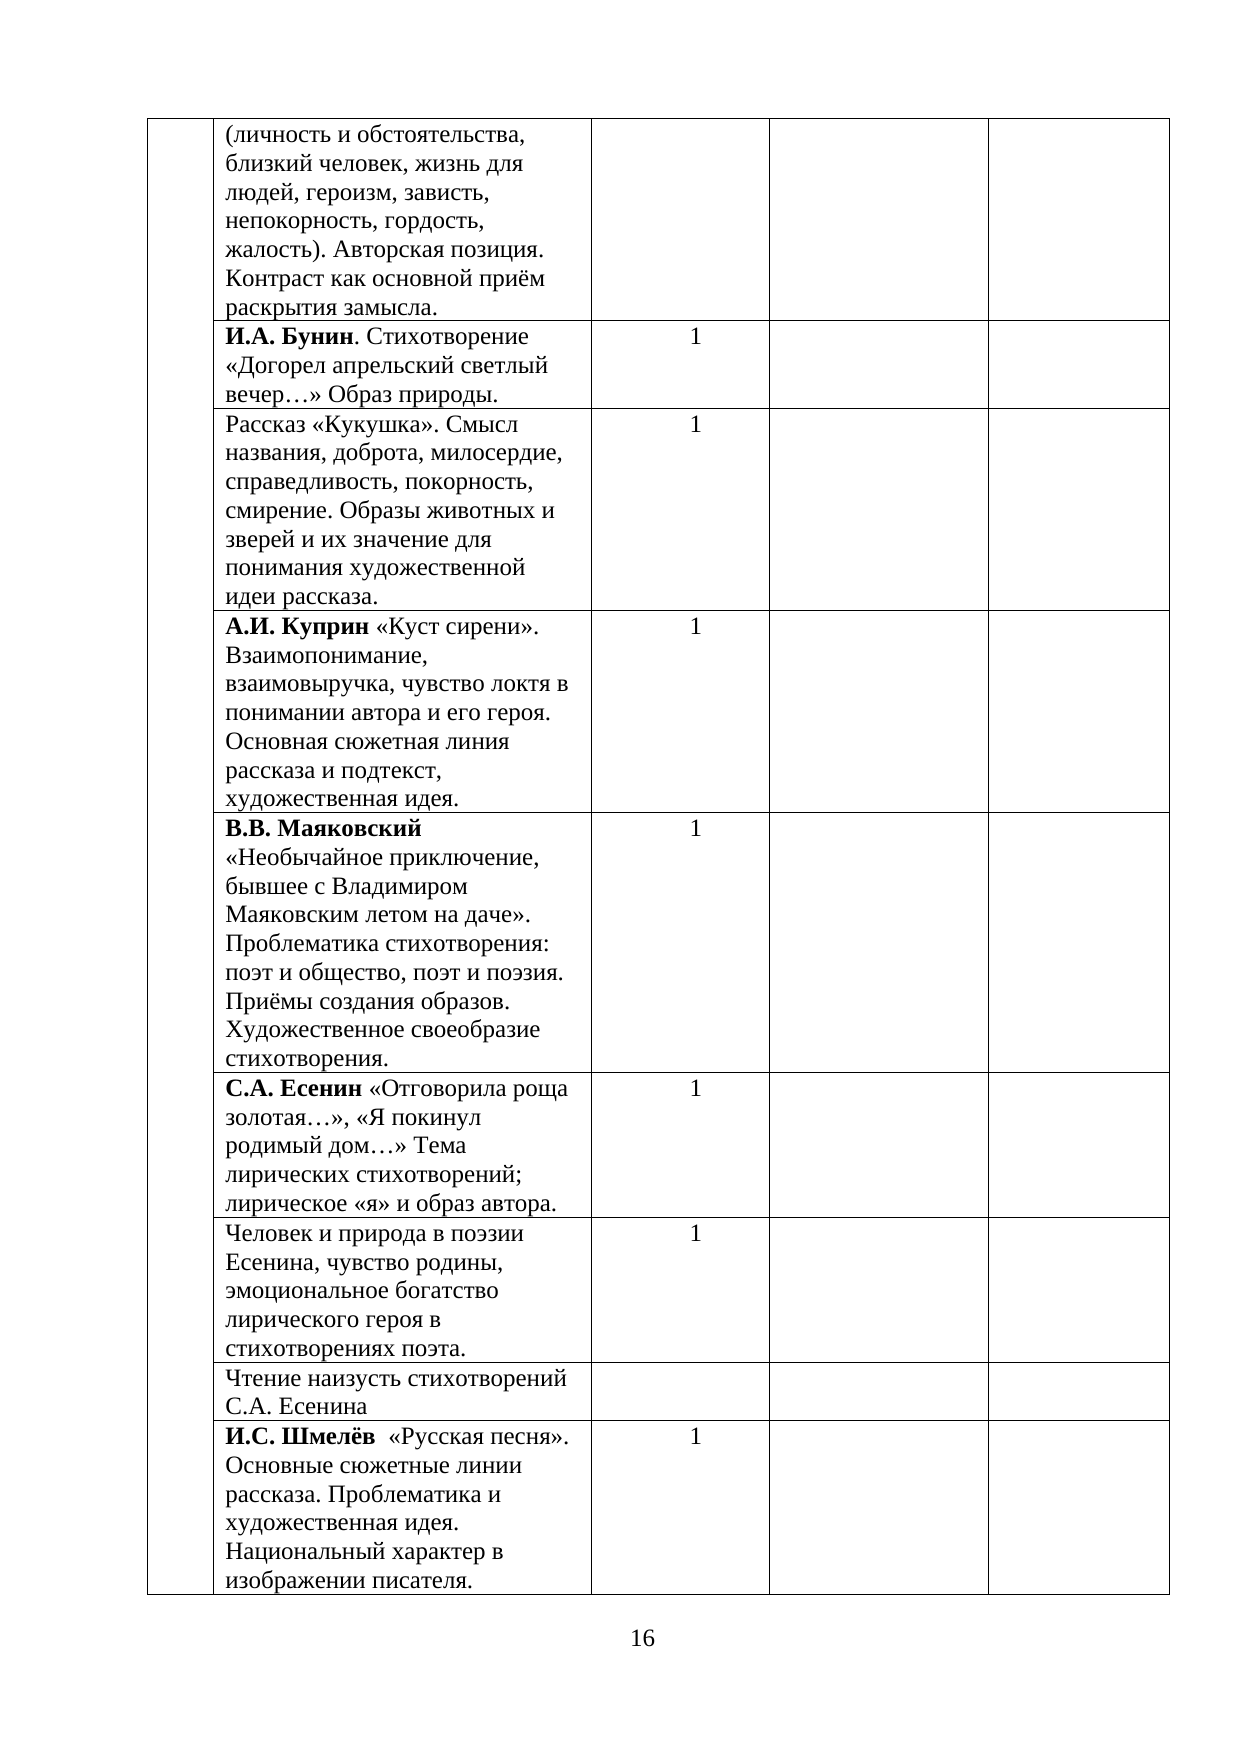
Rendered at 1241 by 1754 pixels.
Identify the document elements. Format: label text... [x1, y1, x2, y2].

table_cell 1 [592, 1073, 769, 1217]
table_cell [770, 813, 988, 1072]
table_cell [214, 119, 591, 320]
table_cell [989, 1218, 1169, 1362]
table_cell [592, 1363, 769, 1420]
table_cell [770, 1218, 988, 1362]
table_cell А.И. Куприн «Куст сирени». Взаимопонимание, взаимовыручка, чувство локтя в понимании автора и его героя. Основная сюжетная линия рассказа и подтекст, художественная идея. [214, 611, 591, 812]
table_cell С.А. Есенин «Отговорила роща золотая…», «Я покинул родимый дом…» Тема лирических стихотворений; лирическое «я» и образ автора. [214, 1073, 591, 1217]
table_cell Рассказ «Кукушка». Смысл названия, доброта, милосердие, справедливость, покорность, смирение. Образы животных и зверей и их значение для понимания художественной идеи рассказа. [214, 409, 591, 610]
table_cell [989, 611, 1169, 812]
table_cell [989, 1421, 1169, 1594]
table_cell [770, 611, 988, 812]
table_cell Чтение наизусть стихотворений С.А. Есенина [214, 1363, 591, 1420]
table_cell И.А. Бунин. Стихотворение «Догорел апрельский светлый вечер…» Образ природы. [214, 321, 591, 408]
table_cell [989, 119, 1169, 320]
table_cell Человек и природа в поэзии Есенина, чувство родины, эмоциональное богатство лирического героя в стихотворениях поэта. [214, 1218, 591, 1362]
table_cell И.С. Шмелёв «Русская песня». Основные сюжетные линии рассказа. Проблематика и художественная идея. Национальный характер в изображении писателя. [214, 1421, 591, 1594]
table_cell [770, 409, 988, 610]
table_cell [989, 813, 1169, 1072]
table_cell В.В. Маяковский «Необычайное приключение, бывшее с Владимиром Маяковским летом на даче». Проблематика стихотворения: поэт и общество, поэт и поэзия. Приёмы создания образов. Художественное своеобразие стихотворения. [214, 813, 591, 1072]
table_cell 1 [592, 1218, 769, 1362]
table_cell [989, 1363, 1169, 1420]
table_cell [770, 321, 988, 408]
table_cell 1 [592, 119, 769, 320]
table_cell [770, 1363, 988, 1420]
table_cell 1 [592, 1421, 769, 1594]
table_cell [989, 1073, 1169, 1217]
table_cell [989, 321, 1169, 408]
table_cell [770, 119, 988, 320]
table_cell [770, 1421, 988, 1594]
table_cell 1 [592, 611, 769, 812]
table_cell [770, 1073, 988, 1217]
table_cell 1 [592, 321, 769, 408]
table_cell 1 [592, 813, 769, 1072]
table_cell [989, 409, 1169, 610]
table_cell 1 [592, 409, 769, 610]
